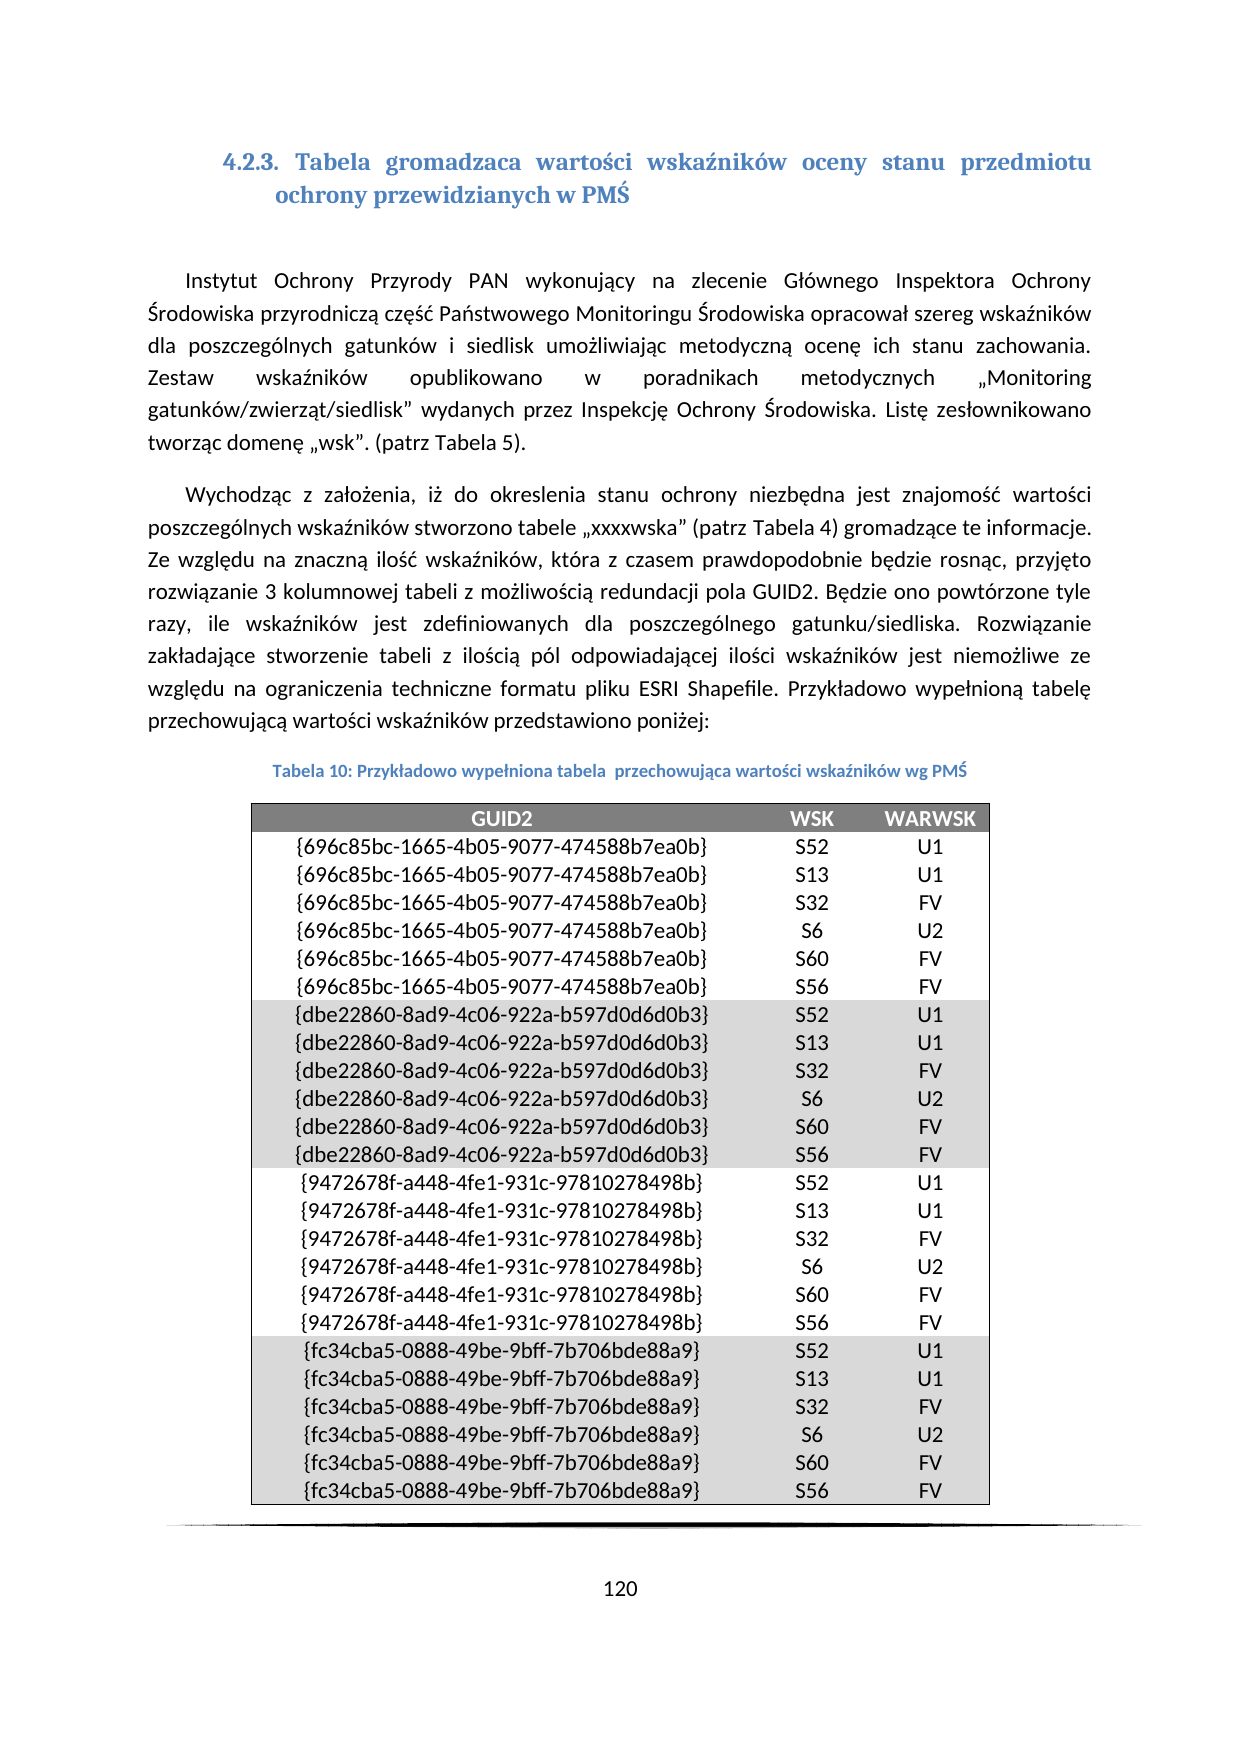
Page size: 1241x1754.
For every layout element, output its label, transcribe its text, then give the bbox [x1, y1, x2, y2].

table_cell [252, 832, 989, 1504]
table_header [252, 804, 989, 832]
subtitle Tabela gromadzaca wartości wskaźników oceny stanu przedmiotu ochrony przewidzianych w PMŚ [223, 148, 1093, 209]
picture [166, 1521, 1142, 1529]
text Instytut Ochrony Przyrody PAN wykonujący na zlecenie Głównego Inspektora Ochrony Środowiska przyrodniczą część Państwowego Monitoringu Środowiska opracował szereg wskaźników dla poszczególnych gatunków i siedlisk umożliwiając metodyczną ocenę ich stanu zachowania. Zestaw wskaźników opublikowano w poradnikach metodycznych „Monitoring gatunków/zwierząt/siedlisk” wydanych przez Inspekcję Ochrony Środowiska. Listę zesłownikowano tworząc domenę „wsk”. (patrz Tabela 5). [148, 267, 1093, 456]
